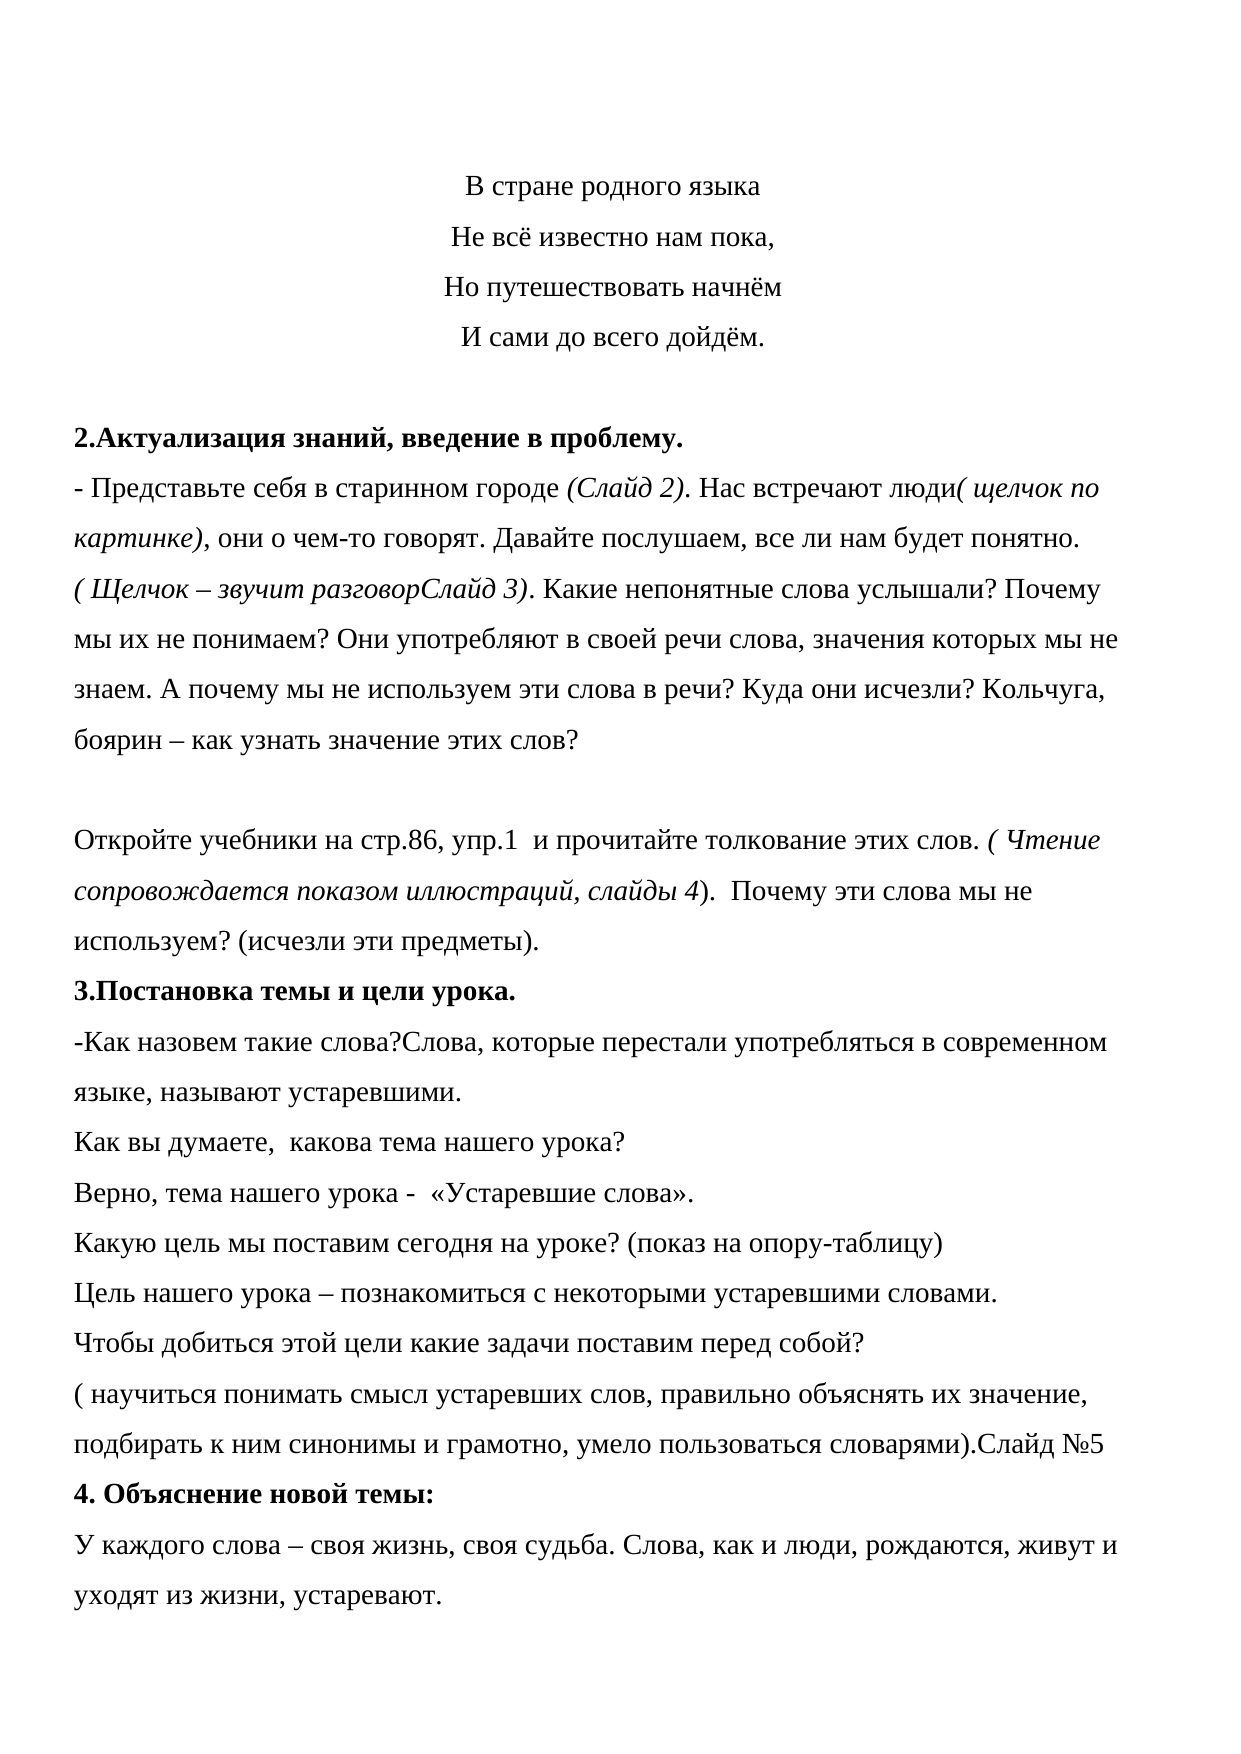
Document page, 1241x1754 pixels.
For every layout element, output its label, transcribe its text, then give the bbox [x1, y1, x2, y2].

text Какую цель мы поставим сегодня на уроке? (показ на опору-таблицу) [74, 1225, 1133, 1258]
text 4. Объяснение новой темы: [74, 1477, 1133, 1510]
text 2.Актуализация знаний, введение в проблему. [74, 420, 1133, 453]
text У каждого слова – своя жизнь, своя судьба. Слова, как и люди, рождаются, живут и уходят из жизни, устаревают. [74, 1527, 1133, 1611]
text Как вы думаете, какова тема нашего урока? [74, 1124, 1133, 1158]
text ( научиться понимать смысл устаревших слов, правильно объяснять их значение, подбирать к ним синонимы и грамотно, умело пользоваться словарями).Слайд №5 [74, 1376, 1133, 1460]
text Цель нашего урока – познакомиться с некоторыми устаревшими словами. [74, 1275, 1133, 1309]
text Верно, тема нашего урока - «Устаревшие слова». [74, 1175, 1133, 1208]
text - Представьте себя в старинном городе (Слайд 2). Нас встречают люди( щелчок по картинке), они о чем-то говорят. Давайте послушаем, все ли нам будет понятно. ( Щелчок – звучит разговорСлайд 3). Какие непонятные слова услышали? Почему мы их не понимаем? Они употребляют в своей речи слова, значения которых мы не знаем. А почему мы не используем эти слова в речи? Куда они исчезли? Кольчуга, боярин – как узнать значение этих слов? [74, 470, 1133, 755]
text В стране родного языка Не всё известно нам пока, Но путешествовать начнём И сами до всего дойдём. [74, 168, 1152, 353]
text Откройте учебники на стр.86, упр.1 и прочитайте толкование этих слов. ( Чтение сопровождается показом иллюстраций, слайды 4). Почему эти слова мы не используем? (исчезли эти предметы). [74, 772, 1133, 957]
text 3.Постановка темы и цели урока. -Как назовем такие слова?Слова, которые перестали употребляться в современном языке, называют устаревшими. [74, 973, 1133, 1108]
text Чтобы добиться этой цели какие задачи поставим перед собой? [74, 1326, 1133, 1359]
